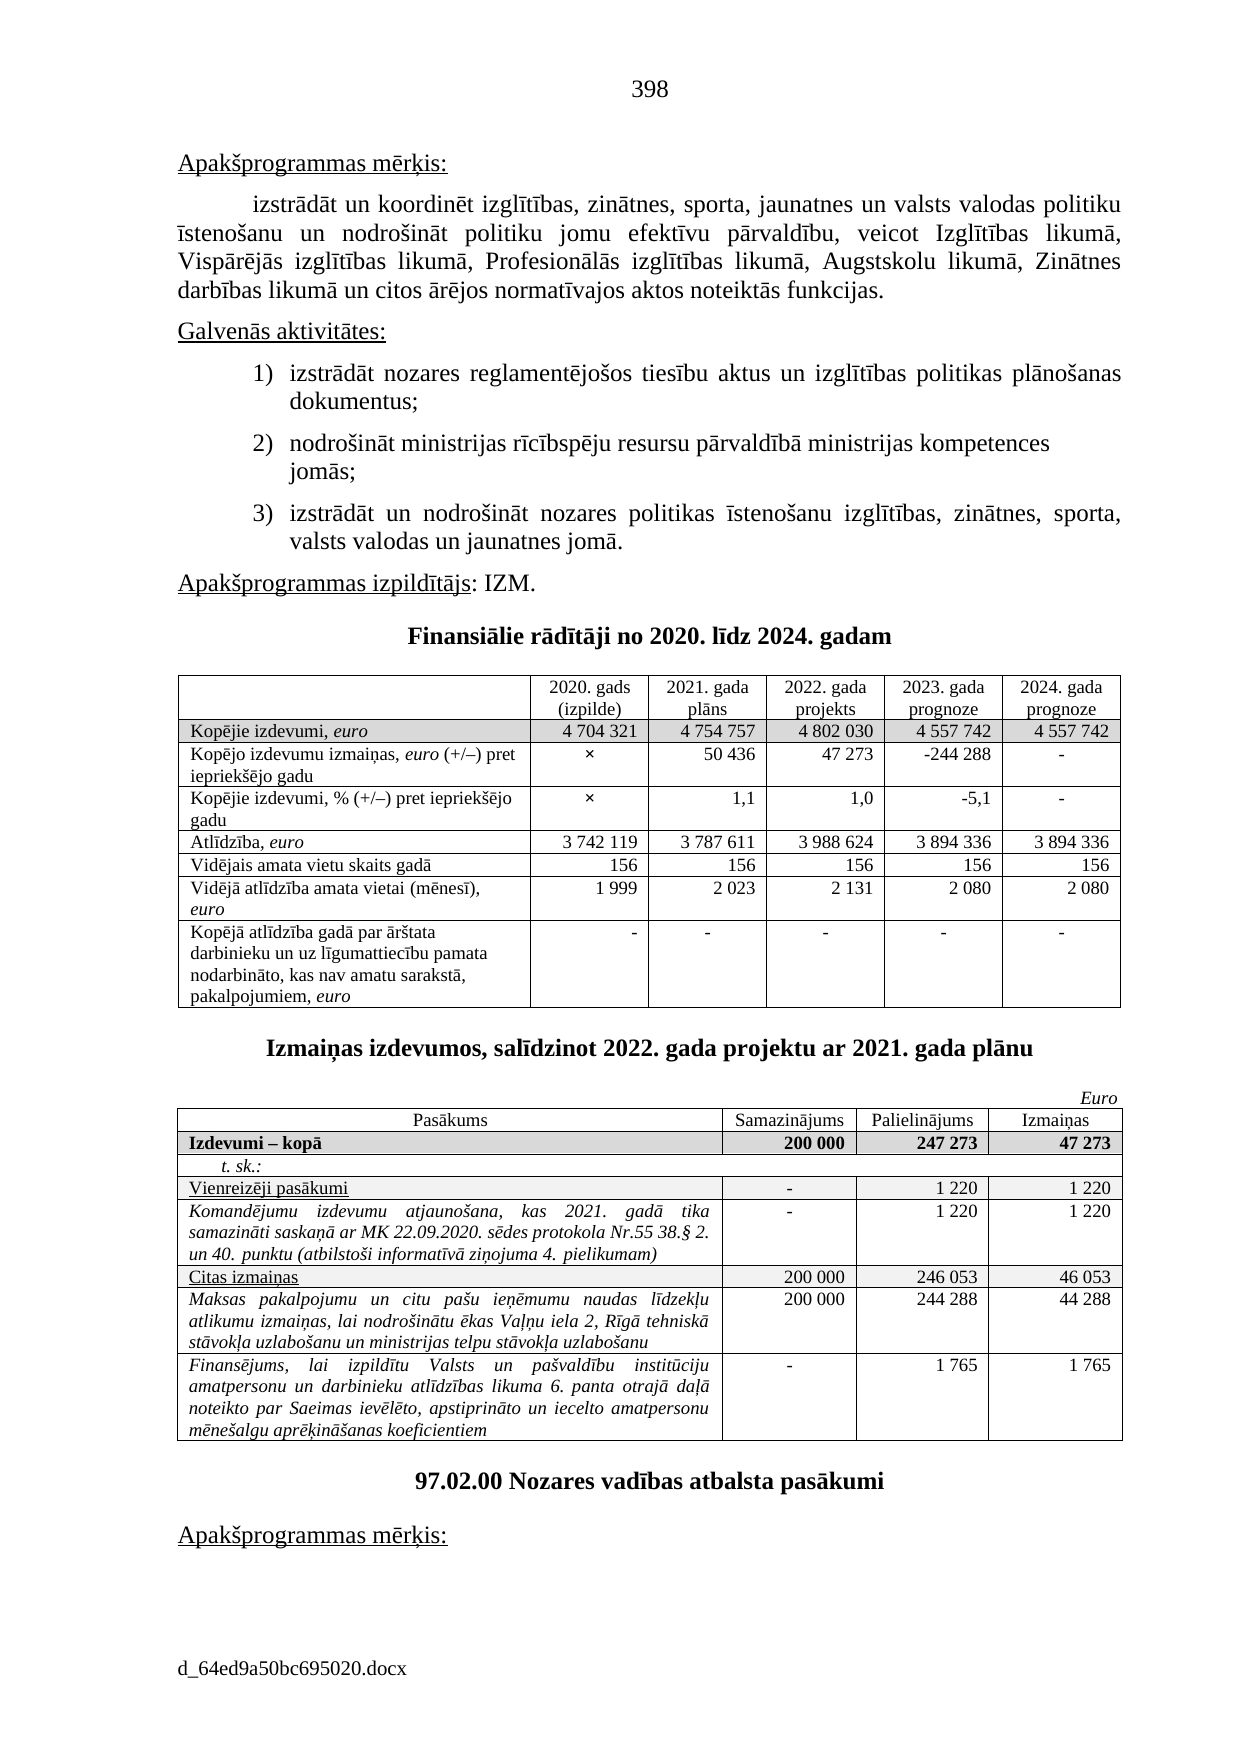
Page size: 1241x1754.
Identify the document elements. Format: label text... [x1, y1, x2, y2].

text Finansiālie rādītāji no 2020. līdz 2024. gadam [177, 621, 1122, 650]
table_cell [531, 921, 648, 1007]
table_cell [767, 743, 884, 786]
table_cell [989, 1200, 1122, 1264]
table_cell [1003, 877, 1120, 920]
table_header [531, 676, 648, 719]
list izstrādāt nozares reglamentējošos tiesību aktus un izglītības politikas plānošanas dokumentus; [252, 358, 1122, 415]
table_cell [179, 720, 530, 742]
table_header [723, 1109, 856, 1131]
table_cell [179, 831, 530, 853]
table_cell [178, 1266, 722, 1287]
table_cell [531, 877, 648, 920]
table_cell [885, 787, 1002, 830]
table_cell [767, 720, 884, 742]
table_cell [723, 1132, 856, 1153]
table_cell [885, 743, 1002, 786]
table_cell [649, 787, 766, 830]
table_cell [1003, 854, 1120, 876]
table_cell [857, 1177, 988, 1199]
text Apakšprogrammas mērķis: [177, 148, 1122, 176]
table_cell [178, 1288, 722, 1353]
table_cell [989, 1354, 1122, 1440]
text 97.02.00 Nozares vadības atbalsta pasākumi [177, 1466, 1122, 1495]
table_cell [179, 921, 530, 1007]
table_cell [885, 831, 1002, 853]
list izstrādāt un nodrošināt nozares politikas īstenošanu izglītības, zinātnes, sporta, valsts valodas un jaunatnes jomā. [252, 498, 1122, 555]
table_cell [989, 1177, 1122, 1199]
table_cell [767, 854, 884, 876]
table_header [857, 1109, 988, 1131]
text Euro [1002, 1087, 1122, 1108]
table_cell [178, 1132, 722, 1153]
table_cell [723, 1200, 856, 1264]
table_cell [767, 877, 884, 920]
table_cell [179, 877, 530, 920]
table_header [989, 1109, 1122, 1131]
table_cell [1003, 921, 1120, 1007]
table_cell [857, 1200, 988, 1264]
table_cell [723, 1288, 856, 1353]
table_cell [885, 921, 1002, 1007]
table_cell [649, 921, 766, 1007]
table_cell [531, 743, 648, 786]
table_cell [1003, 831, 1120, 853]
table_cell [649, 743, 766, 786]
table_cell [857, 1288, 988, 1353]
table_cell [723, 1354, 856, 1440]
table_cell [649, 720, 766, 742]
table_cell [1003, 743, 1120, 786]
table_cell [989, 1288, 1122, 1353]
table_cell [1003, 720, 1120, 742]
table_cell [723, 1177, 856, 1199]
text izstrādāt un koordinēt izglītības, zinātnes, sporta, jaunatnes un valsts valodas politiku īstenošanu un nodrošināt politiku jomu efektīvu pārvaldību, veicot Izglītības likumā, Vispārējās izglītības likumā, Profesionālās izglītības likumā, Augstskolu likumā, Zinātnes darbības likumā un citos ārējos normatīvajos aktos noteiktās funkcijas. [177, 189, 1122, 304]
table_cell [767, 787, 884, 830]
text Izmaiņas izdevumos, salīdzinot 2022. gada projektu ar 2021. gada plānu [177, 1033, 1122, 1062]
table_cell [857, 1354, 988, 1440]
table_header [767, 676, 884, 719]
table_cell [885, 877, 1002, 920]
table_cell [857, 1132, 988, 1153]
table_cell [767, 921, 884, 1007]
list nodrošināt ministrijas rīcībspēju resursu pārvaldībā ministrijas kompetences jomās; [252, 428, 1122, 485]
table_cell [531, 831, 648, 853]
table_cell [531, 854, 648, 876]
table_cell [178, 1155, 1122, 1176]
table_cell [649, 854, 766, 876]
text Galvenās aktivitātes: [177, 316, 1122, 345]
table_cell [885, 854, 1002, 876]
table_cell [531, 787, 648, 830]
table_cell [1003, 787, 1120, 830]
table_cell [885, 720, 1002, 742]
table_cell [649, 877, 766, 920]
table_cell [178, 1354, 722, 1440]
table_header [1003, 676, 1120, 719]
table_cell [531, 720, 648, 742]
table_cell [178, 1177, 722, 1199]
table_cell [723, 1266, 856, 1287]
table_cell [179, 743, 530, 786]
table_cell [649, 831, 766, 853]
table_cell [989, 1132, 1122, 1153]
text Apakšprogrammas izpildītājs: IZM. [177, 568, 1122, 596]
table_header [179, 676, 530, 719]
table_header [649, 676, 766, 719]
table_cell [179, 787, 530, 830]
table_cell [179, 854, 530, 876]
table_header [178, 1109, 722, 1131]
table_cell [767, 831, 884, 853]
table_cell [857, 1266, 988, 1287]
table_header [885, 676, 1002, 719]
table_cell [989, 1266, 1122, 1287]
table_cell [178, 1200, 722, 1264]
text Apakšprogrammas mērķis: [177, 1520, 1122, 1549]
